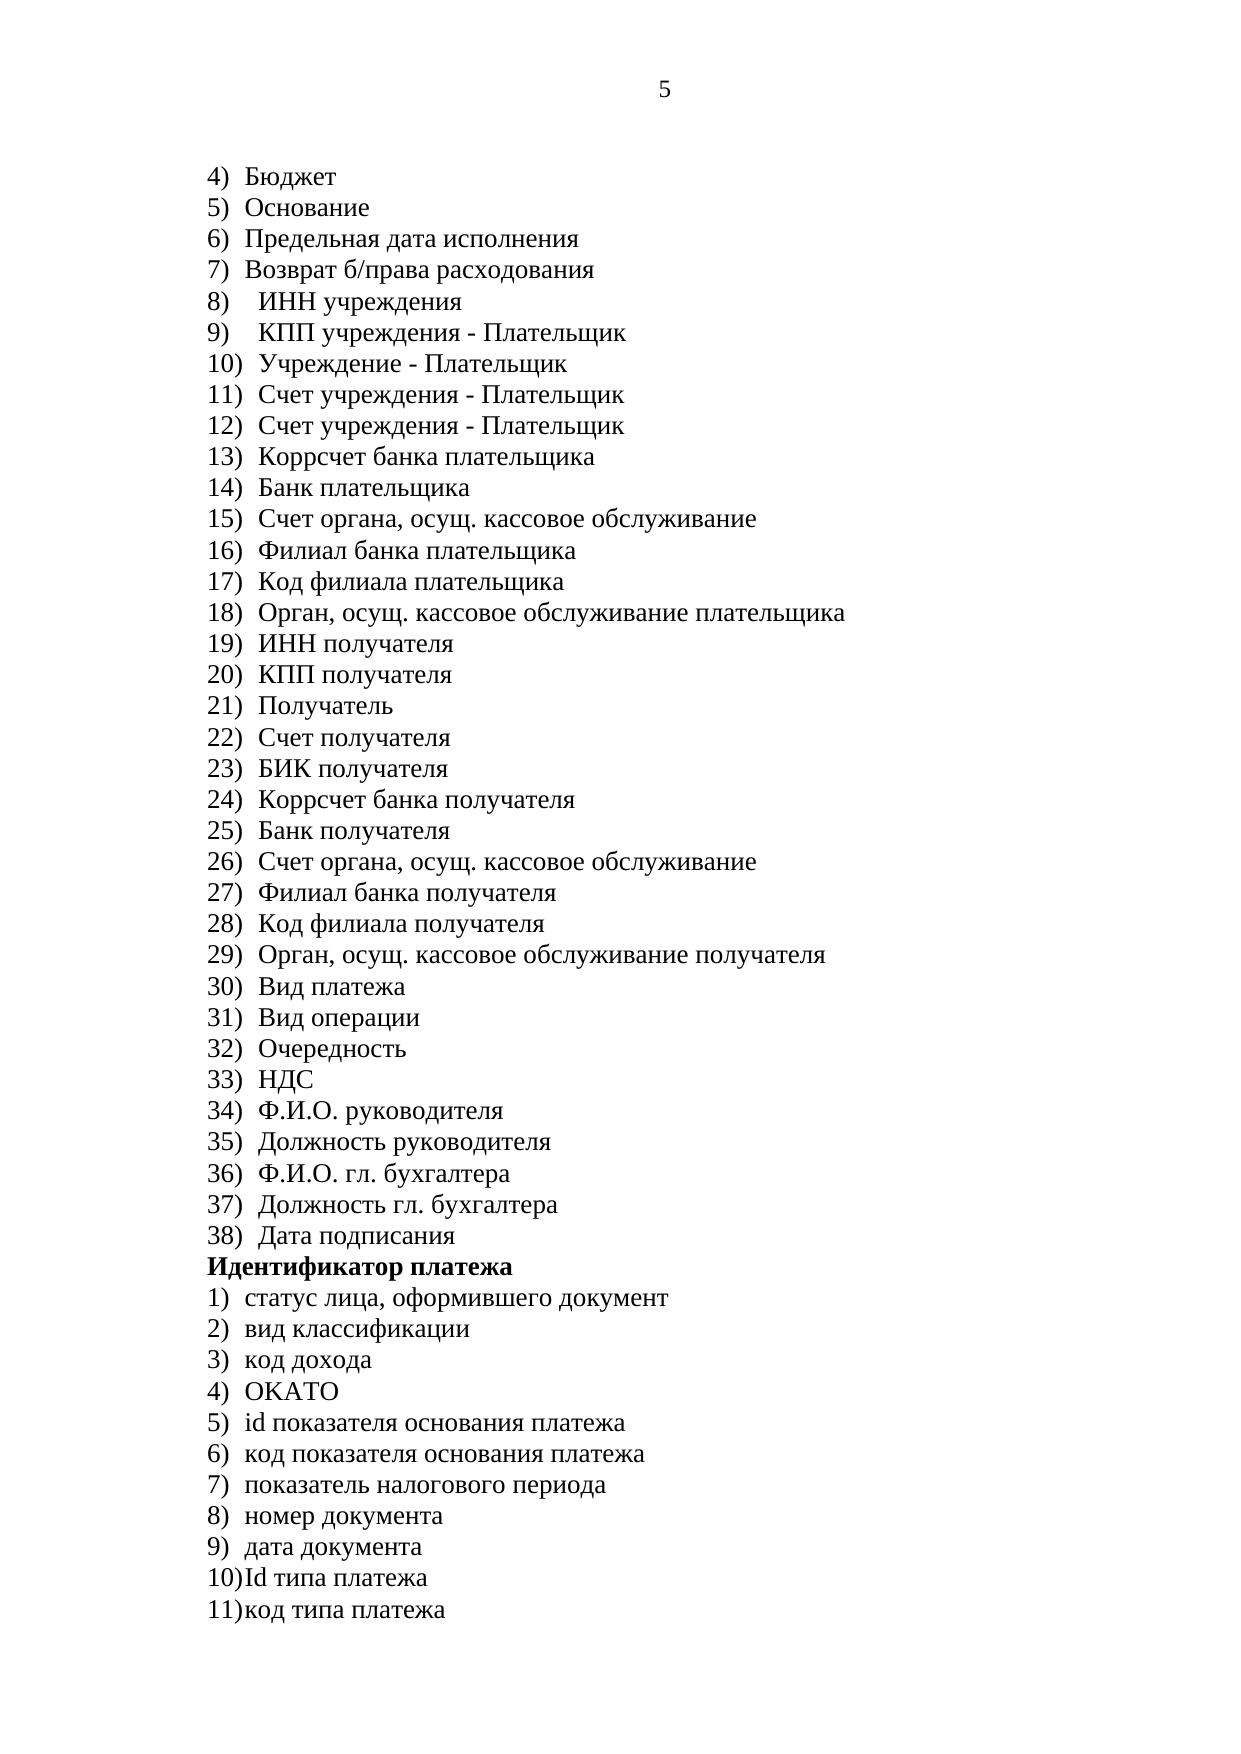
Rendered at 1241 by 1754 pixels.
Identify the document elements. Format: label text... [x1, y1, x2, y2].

list Код филиала плательщика [207, 565, 1181, 596]
list Учреждение - Плательщик [207, 347, 1181, 378]
list статус лица, оформившего документ [207, 1281, 1181, 1312]
list Орган, осущ. кассовое обслуживание плательщика [207, 596, 1181, 627]
list Очередность [207, 1032, 1181, 1063]
list дата документа [207, 1530, 1181, 1562]
list Филиал банка получателя [207, 876, 1181, 907]
list id показателя основания платежа [207, 1406, 1181, 1437]
list номер документа [207, 1499, 1181, 1530]
list OKATO [207, 1375, 1181, 1406]
list Ф.И.О. гл. бухгалтера [207, 1157, 1181, 1188]
list код показателя основания платежа [207, 1437, 1181, 1468]
list КПП учреждения - Плательщик [207, 316, 1181, 347]
list Счет органа, осущ. кассовое обслуживание [207, 503, 1181, 534]
list Банк получателя [207, 814, 1181, 845]
list Возврат б/права расходования [207, 253, 1181, 284]
list Предельная дата исполнения [207, 222, 1181, 253]
list Коррсчет банка плательщика [207, 440, 1181, 471]
list Счет учреждения - Плательщик [207, 378, 1181, 409]
list Орган, осущ. кассовое обслуживание получателя [207, 939, 1181, 970]
list код типа платежа [207, 1593, 1181, 1624]
list БИК получателя [207, 752, 1181, 783]
list Должность руководителя [207, 1126, 1181, 1157]
list код дохода [207, 1343, 1181, 1375]
list Бюджет [207, 160, 1181, 191]
text Идентификатор платежа [207, 1250, 1181, 1281]
list Ф.И.О. руководителя [207, 1094, 1181, 1126]
list Счет органа, осущ. кассовое обслуживание [207, 845, 1181, 876]
list Основание [207, 191, 1181, 222]
list Дата подписания [207, 1219, 1181, 1250]
list Филиал банка плательщика [207, 534, 1181, 565]
list НДС [207, 1063, 1181, 1094]
list Код филиала получателя [207, 907, 1181, 939]
list Вид операции [207, 1001, 1181, 1032]
list Получатель [207, 689, 1181, 721]
list Id типа платежа [207, 1562, 1181, 1593]
list ИНН учреждения [207, 284, 1181, 316]
list ИНН получателя [207, 627, 1181, 658]
list КПП получателя [207, 658, 1181, 689]
list Коррсчет банка получателя [207, 783, 1181, 814]
list Вид платежа [207, 970, 1181, 1001]
list вид классификации [207, 1312, 1181, 1343]
list Должность гл. бухгалтера [207, 1188, 1181, 1219]
list показатель налогового периода [207, 1468, 1181, 1499]
list Счет учреждения - Плательщик [207, 409, 1181, 440]
list Банк плательщика [207, 471, 1181, 503]
list Счет получателя [207, 721, 1181, 752]
